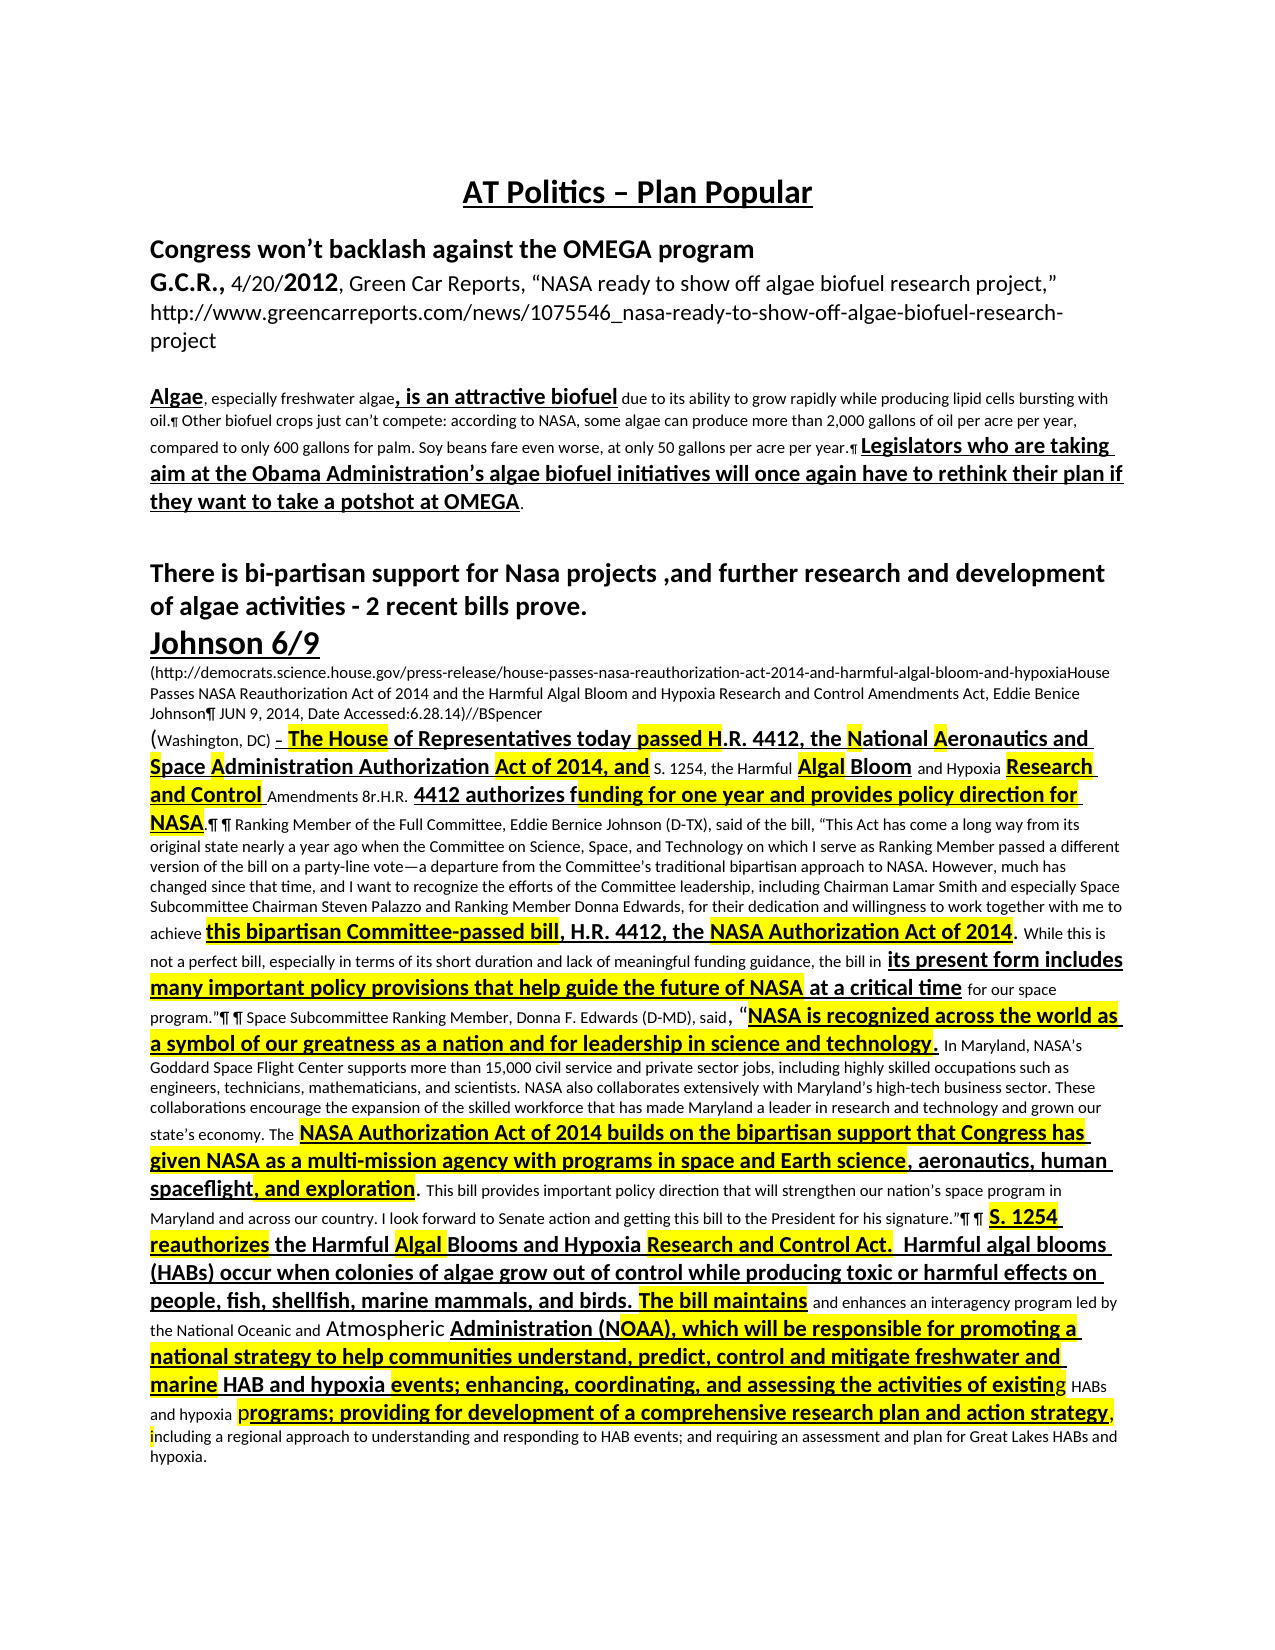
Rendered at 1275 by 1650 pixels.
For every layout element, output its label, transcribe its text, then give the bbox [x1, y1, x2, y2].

text Johnson 6/9 [150, 622, 1125, 663]
text (http://democrats.science.house.gov/press-release/house-passes-nasa-reauthorization-act-2014-and-harmful-algal-bloom-and-hypoxiaHouse Passes NASA Reauthorization Act of 2014 and the Harmful Algal Bloom and Hypoxia Research and Control Amendments Act, Eddie Benice Johnson¶ JUN 9, 2014, Date Accessed:6.28.14)//BSpencer [150, 663, 1125, 724]
subtitle Congress won’t backlash against the OMEGA program [150, 232, 1125, 265]
text (Washington, DC) – The House of Representatives today passed H.R. 4412, the National Aeronautics and Space Administration Authorization Act of 2014, and S. 1254, the Harmful Algal Bloom and Hypoxia Research and Control Amendments 8r.H.R. 4412 authorizes funding for one year and provides policy direction for NASA.¶ ¶ Ranking Member of the Full Committee, Eddie Bernice Johnson (D-TX), said of the bill, “This Act has come a long way from its original state nearly a year ago when the Committee on Science, Space, and Technology on which I serve as Ranking Member passed a different version of the bill on a party-line vote—a departure from the Committee’s traditional bipartisan approach to NASA. However, much has changed since that time, and I want to recognize the efforts of the Committee leadership, including Chairman Lamar Smith and especially Space Subcommittee Chairman Steven Palazzo and Ranking Member Donna Edwards, for their dedication and willingness to work together with me to achieve this bipartisan Committee-passed bill, H.R. 4412, the NASA Authorization Act of 2014. While this is not a perfect bill, especially in terms of its short duration and lack of meaningful funding guidance, the bill in its present form includes many important policy provisions that help guide the future of NASA at a critical time for our space program.”¶ ¶ Space Subcommittee Ranking Member, Donna F. Edwards (D-MD), said, “NASA is recognized across the world as a symbol of our greatness as a nation and for leadership in science and technology. In Maryland, NASA’s Goddard Space Flight Center supports more than 15,000 civil service and private sector jobs, including highly skilled occupations such as engineers, technicians, mathematicians, and scientists. NASA also collaborates extensively with Maryland’s high-tech business sector. These collaborations encourage the expansion of the skilled workforce that has made Maryland a leader in research and technology and grown our state’s economy. The NASA Authorization Act of 2014 builds on the bipartisan support that Congress has given NASA as a multi-mission agency with programs in space and Earth science, aeronautics, human spaceflight, and exploration. This bill provides important policy direction that will strengthen our nation’s space program in Maryland and across our country. I look forward to Senate action and getting this bill to the President for his signature.”¶ ¶ S. 1254 reauthorizes the Harmful Algal Blooms and Hypoxia Research and Control Act. Harmful algal blooms (HABs) occur when colonies of algae grow out of control while producing toxic or harmful effects on people, fish, shellfish, marine mammals, and birds. The bill maintains and enhances an interagency program led by the National Oceanic and Atmospheric Administration (NOAA), which will be responsible for promoting a national strategy to help communities understand, predict, control and mitigate freshwater and marine HAB and hypoxia events; enhancing, coordinating, and assessing the activities of existing HABs and hypoxia programs; providing for development of a comprehensive research plan and action strategy, including a regional approach to understanding and responding to HAB events; and requiring an assessment and plan for Great Lakes HABs and hypoxia. [150, 724, 1125, 1467]
subtitle AT Politics – Plan Popular [150, 171, 1125, 212]
text G.C.R., 4/20/2012, Green Car Reports, “NASA ready to show off algae biofuel research project,” http://www.greencarreports.com/news/1075546_nasa-ready-to-show-off-algae-biofuel-research-project [150, 265, 1125, 354]
text Algae, especially freshwater algae, is an attractive biofuel due to its ability to grow rapidly while producing lipid cells bursting with oil.¶ Other biofuel crops just can’t compete: according to NASA, some algae can produce more than 2,000 gallons of oil per acre per year, compared to only 600 gallons for palm. Soy beans fare even worse, at only 50 gallons per acre per year.¶ Legislators who are taking aim at the Obama Administration’s algae biofuel initiatives will once again have to rethink their plan if they want to take a potshot at OMEGA. [150, 382, 1125, 515]
subtitle There is bi-partisan support for Nasa projects ,and further research and development of algae activities - 2 recent bills prove. [150, 556, 1125, 622]
